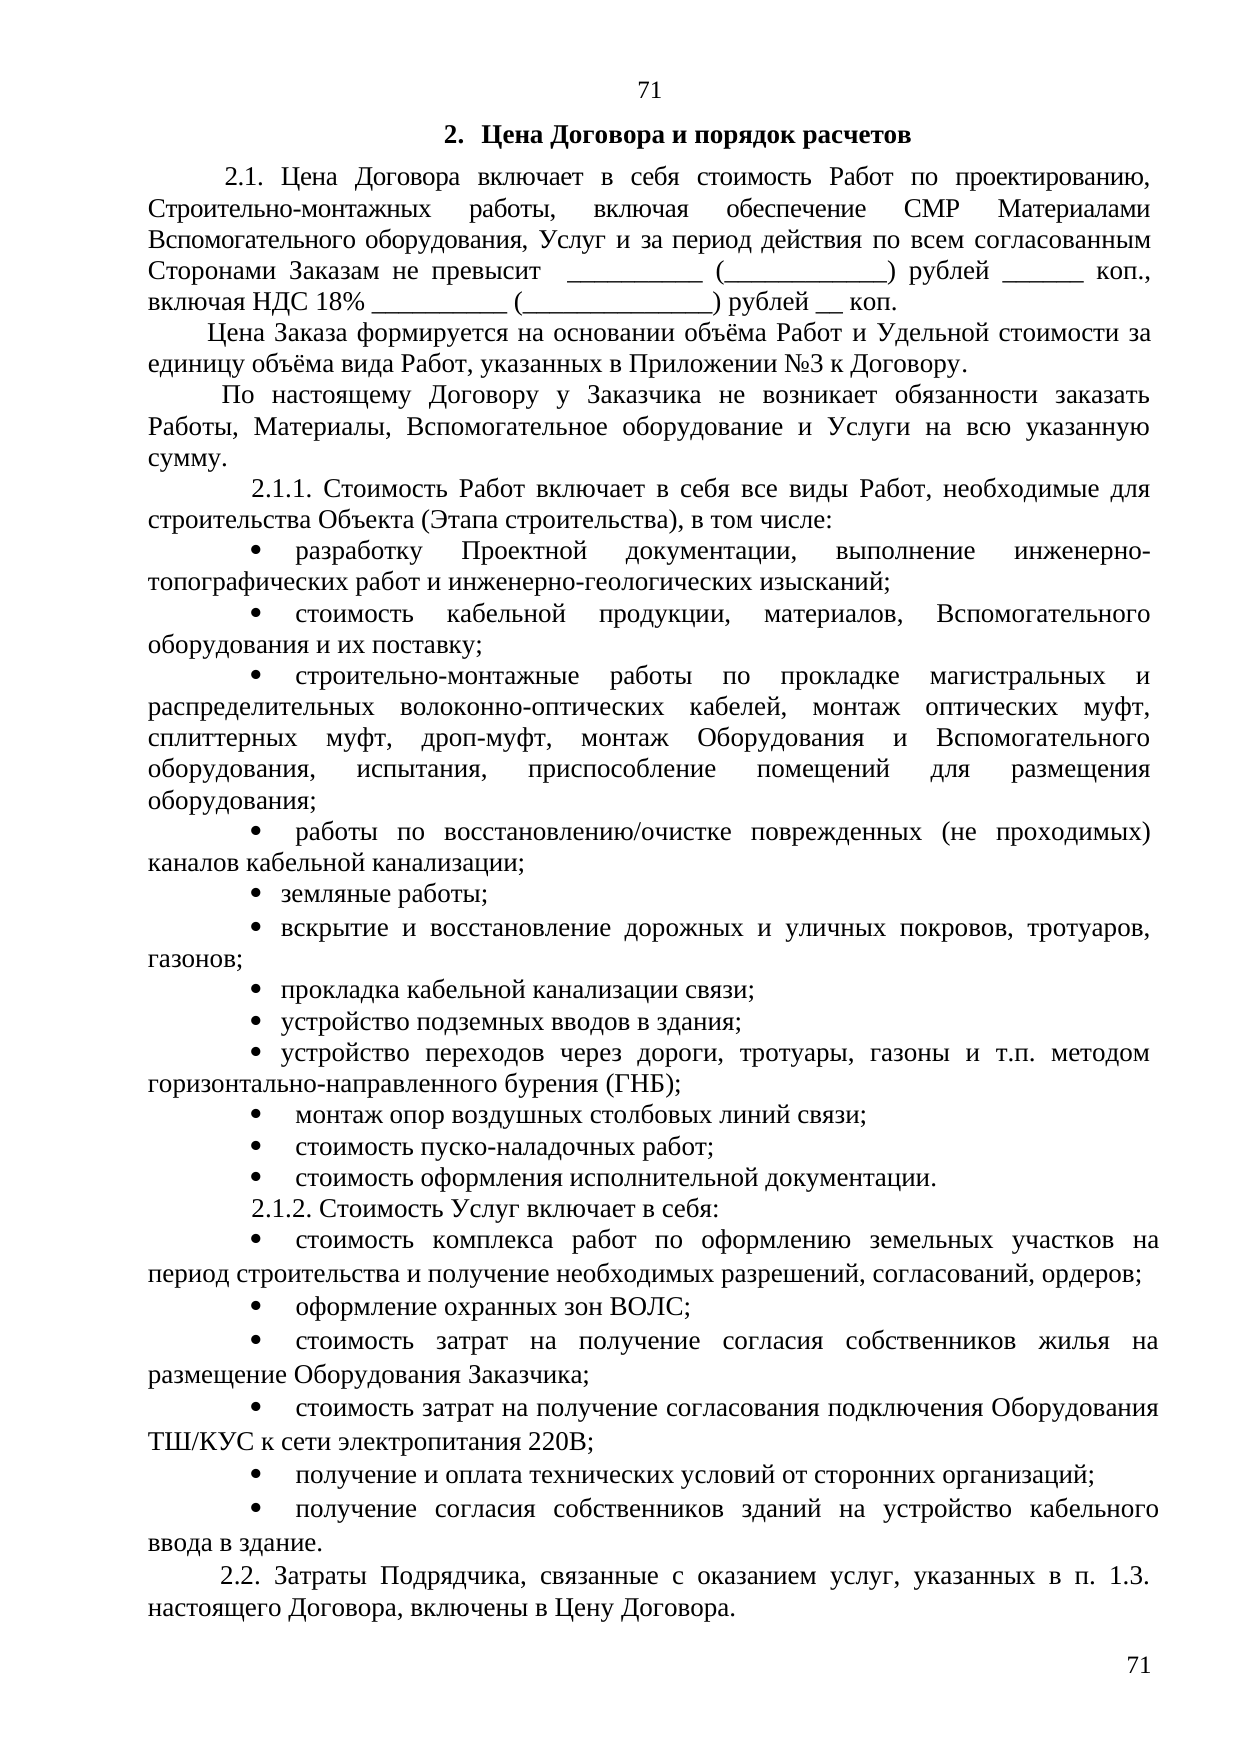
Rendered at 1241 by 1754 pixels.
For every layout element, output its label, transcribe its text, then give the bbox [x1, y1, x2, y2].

list получение согласия собственников зданий на устройство кабельного ввода в здание. [148, 1492, 1160, 1557]
list стоимость кабельной продукции, материалов, Вспомогательного оборудования и их поставку; [148, 597, 1152, 659]
list работы по восстановлению/очистке поврежденных (не проходимых) каналов кабельной канализации; [148, 815, 1152, 877]
subtitle Цена Заказа формируется на основании объёма Работ и Удельной стоимости за единицу объёма вида Работ, указанных в Приложении №3 к Договору. [148, 316, 1152, 378]
list устройство подземных вводов в здания; [148, 1005, 1152, 1036]
list стоимость оформления исполнительной документации. [148, 1161, 1152, 1192]
list стоимость пуско-наладочных работ; [148, 1129, 1152, 1161]
list прокладка кабельной канализации связи; [148, 973, 1152, 1005]
list получение и оплата технических условий от сторонних организаций; [148, 1458, 1160, 1490]
list устройство переходов через дороги, тротуары, газоны и т.п. методом горизонтально-направленного бурения (ГНБ); [148, 1036, 1152, 1098]
list стоимость затрат на получение согласования подключения Оборудования ТШ/КУС к сети электропитания 220В; [148, 1391, 1160, 1456]
list строительно-монтажные работы по прокладке магистральных и распределительных волоконно-оптических кабелей, монтаж оптических муфт, сплиттерных муфт, дроп-муфт, монтаж Оборудования и Вспомогательного оборудования, испытания, приспособление помещений для размещения оборудования; [148, 659, 1152, 815]
text 2.1.2. Стоимость Услуг включает в себя: [148, 1192, 1152, 1223]
subtitle 2.1. Цена Договора включает в себя стоимость Работ по проектированию, Строительно-монтажных работы, включая обеспечение СМР Материалами Вспомогательного оборудования, Услуг и за период действия по всем согласованным Сторонами Заказам не превысит __________ (____________) рублей ______ коп., включая НДС 18% __________ (______________) рублей __ коп. [148, 161, 1152, 316]
text 2.2. Затраты Подрядчика, связанные с оказанием услуг, указанных в п. 1.3. настоящего Договора, включены в Цену Договора. [148, 1559, 1152, 1622]
list вскрытие и восстановление дорожных и уличных покровов, тротуаров, газонов; [148, 911, 1152, 973]
list Цена Договора и порядок расчетов [204, 118, 1152, 149]
list стоимость затрат на получение согласия собственников жилья на размещение Оборудования Заказчика; [148, 1324, 1160, 1389]
text По настоящему Договору у Заказчика не возникает обязанности заказать Работы, Материалы, Вспомогательное оборудование и Услуги на всю указанную сумму. [148, 378, 1152, 472]
list земляные работы; [148, 877, 1160, 908]
list разработку Проектной документации, выполнение инженерно-топографических работ и инженерно-геологических изысканий; [148, 534, 1152, 597]
text 2.1.1. Стоимость Работ включает в себя все виды Работ, необходимые для строительства Объекта (Этапа строительства), в том числе: [148, 472, 1152, 534]
list стоимость комплекса работ по оформлению земельных участков на период строительства и получение необходимых разрешений, согласований, ордеров; [148, 1223, 1160, 1288]
list монтаж опор воздушных столбовых линий связи; [148, 1098, 1152, 1129]
list оформление охранных зон ВОЛС; [148, 1290, 1160, 1322]
